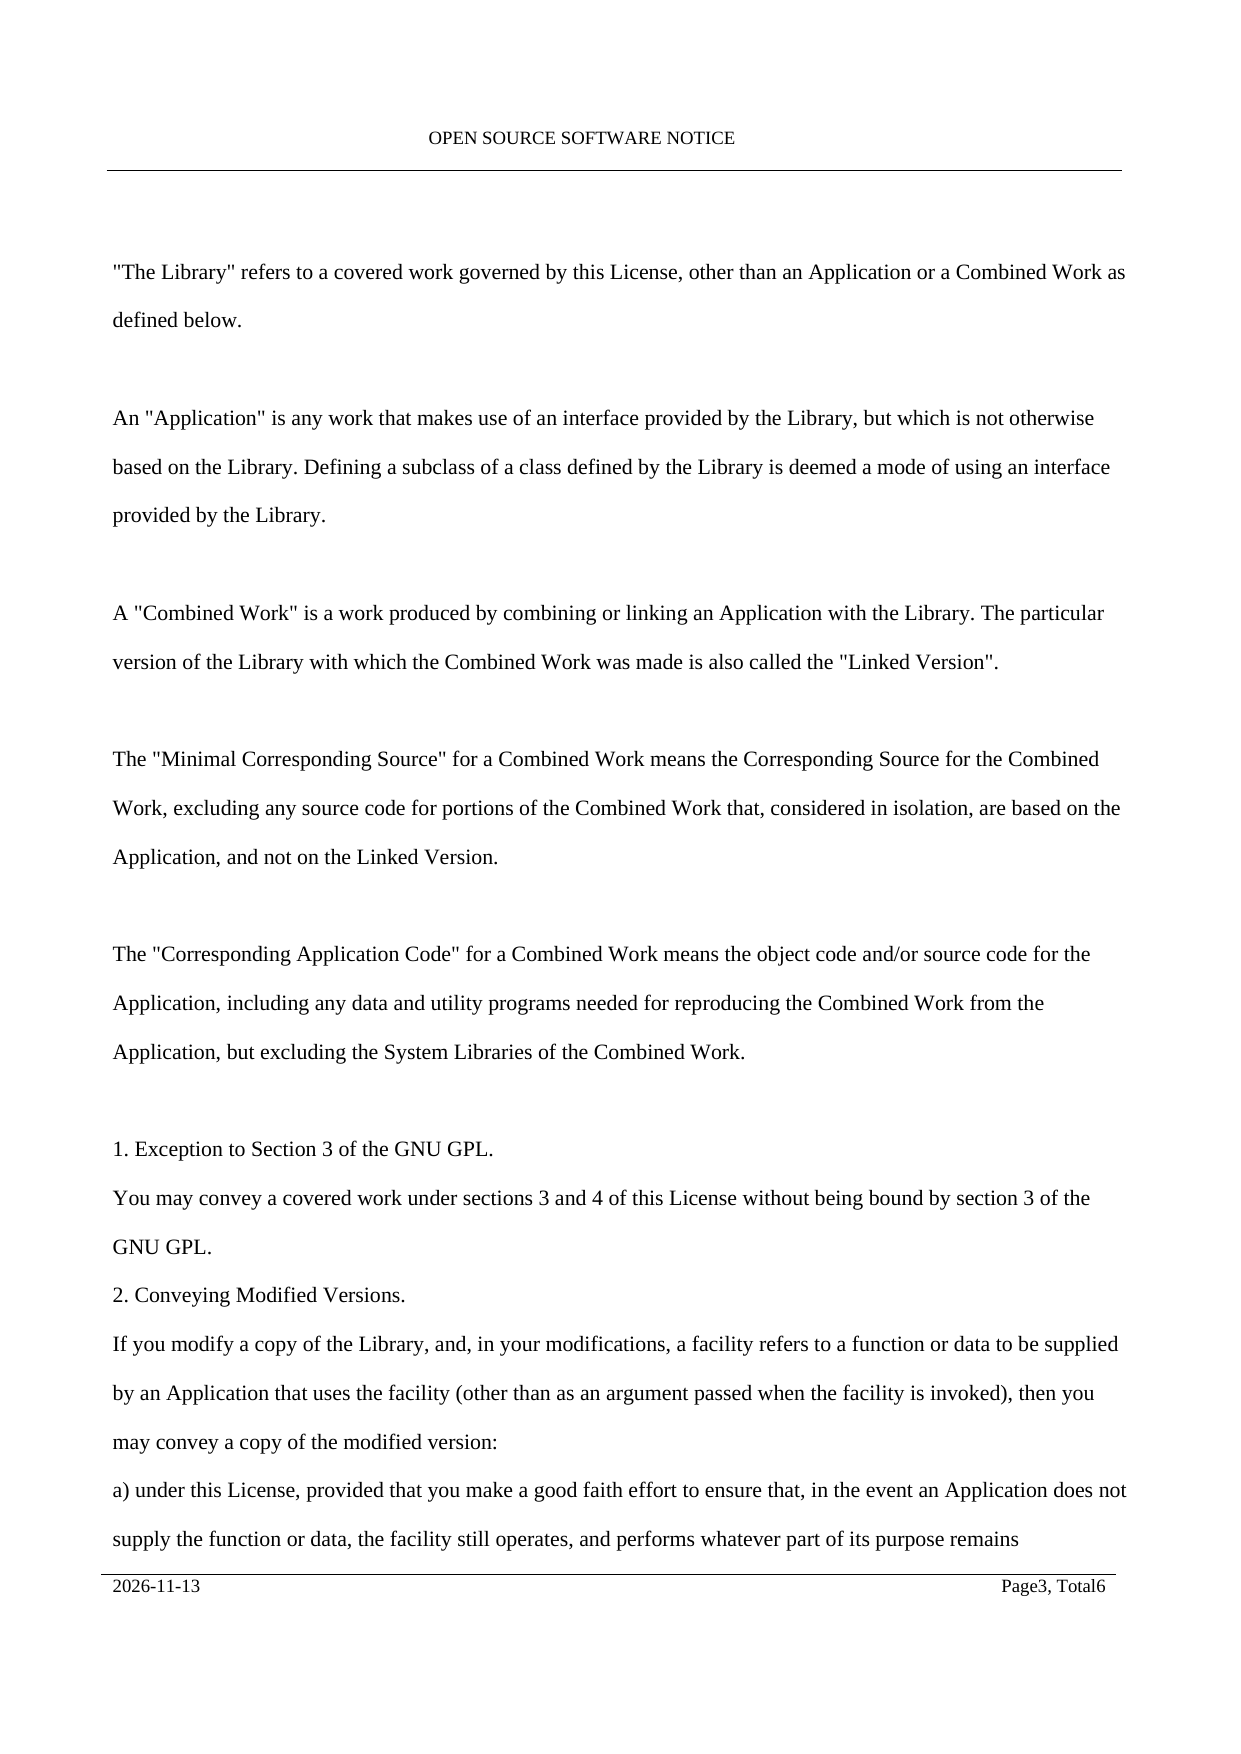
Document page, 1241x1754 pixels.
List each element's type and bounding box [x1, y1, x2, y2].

text [112, 206, 1128, 1555]
